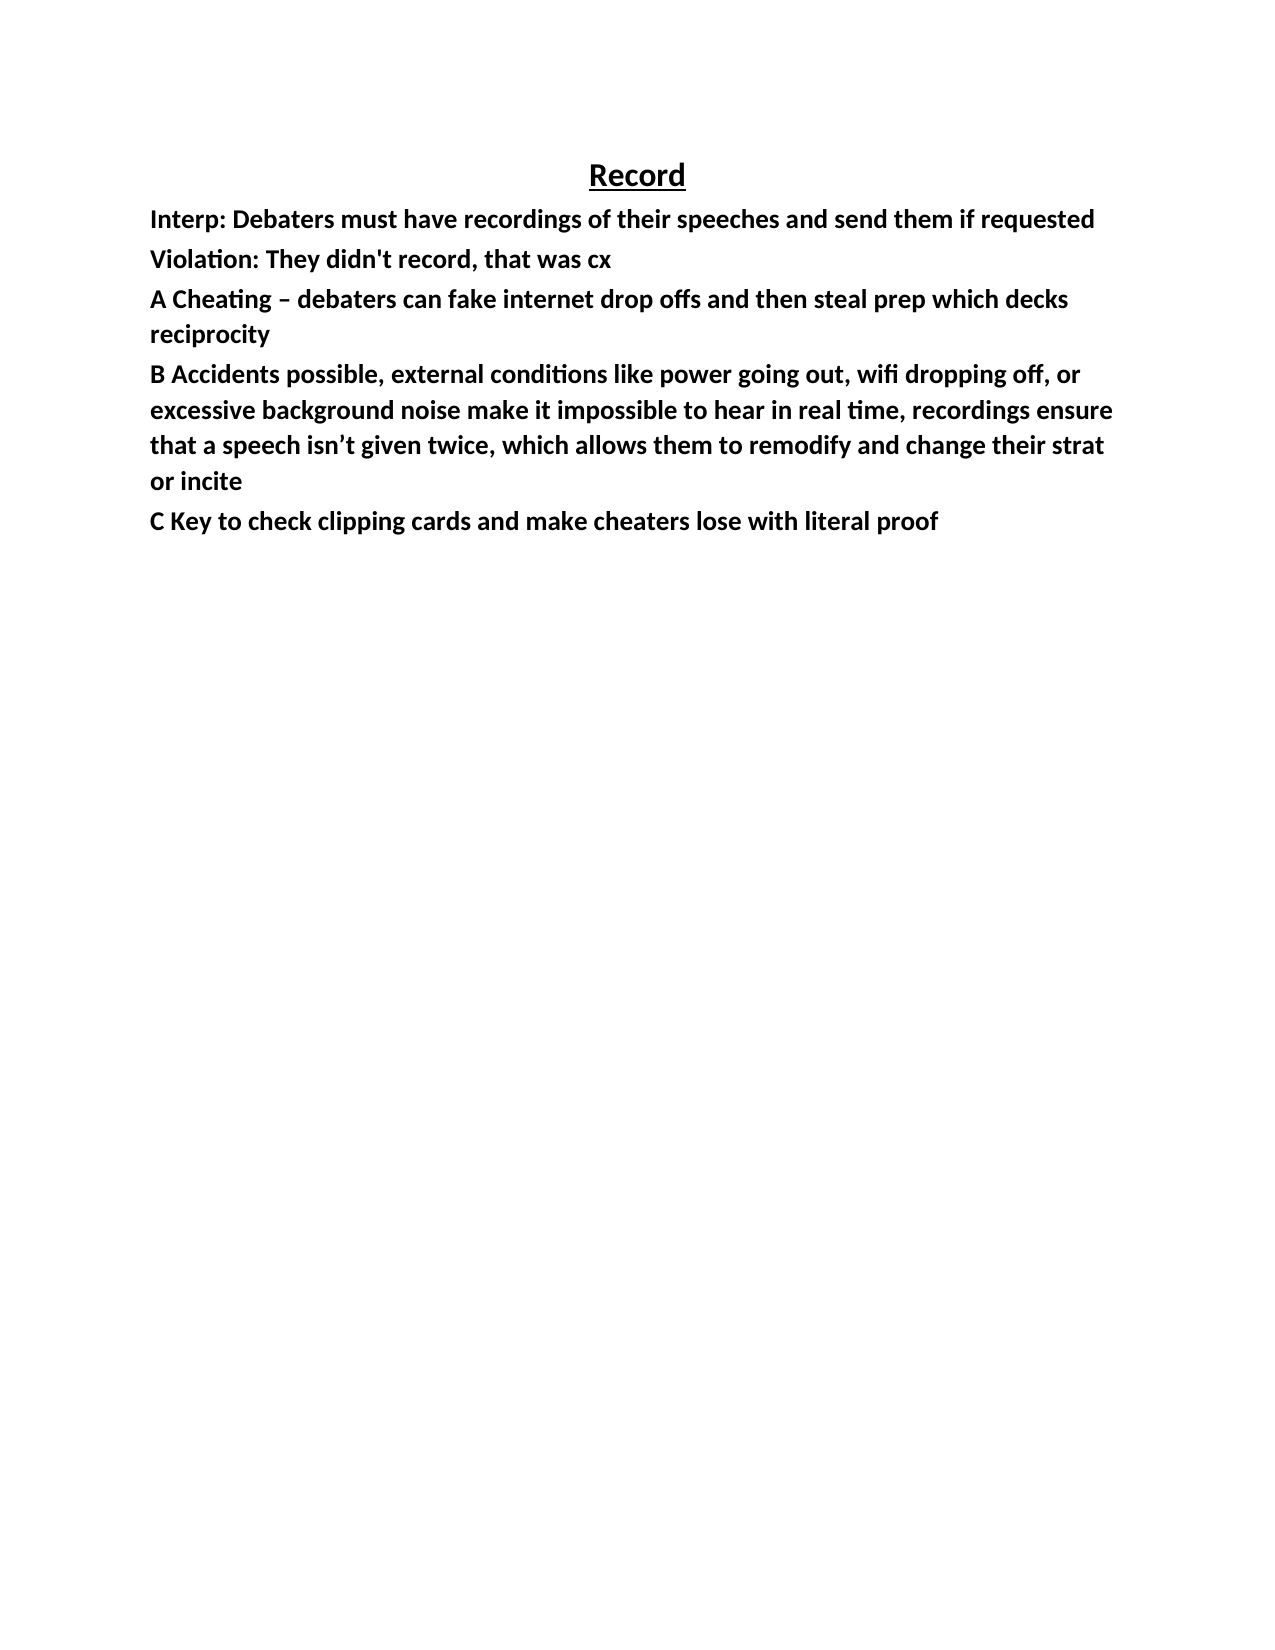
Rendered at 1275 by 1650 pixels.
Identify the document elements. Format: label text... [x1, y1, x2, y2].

subtitle Violation: They didn't record, that was cx [150, 242, 1125, 275]
subtitle A Cheating – debaters can fake internet drop offs and then steal prep which decks reciprocity [150, 282, 1125, 351]
subtitle Record [150, 154, 1125, 195]
subtitle B Accidents possible, external conditions like power going out, wifi dropping off, or excessive background noise make it impossible to hear in real time, recordings ensure that a speech isn’t given twice, which allows them to remodify and change their strat or incite [150, 357, 1125, 497]
subtitle Interp: Debaters must have recordings of their speeches and send them if requested [150, 202, 1125, 235]
subtitle C Key to check clipping cards and make cheaters lose with literal proof [150, 504, 1125, 537]
